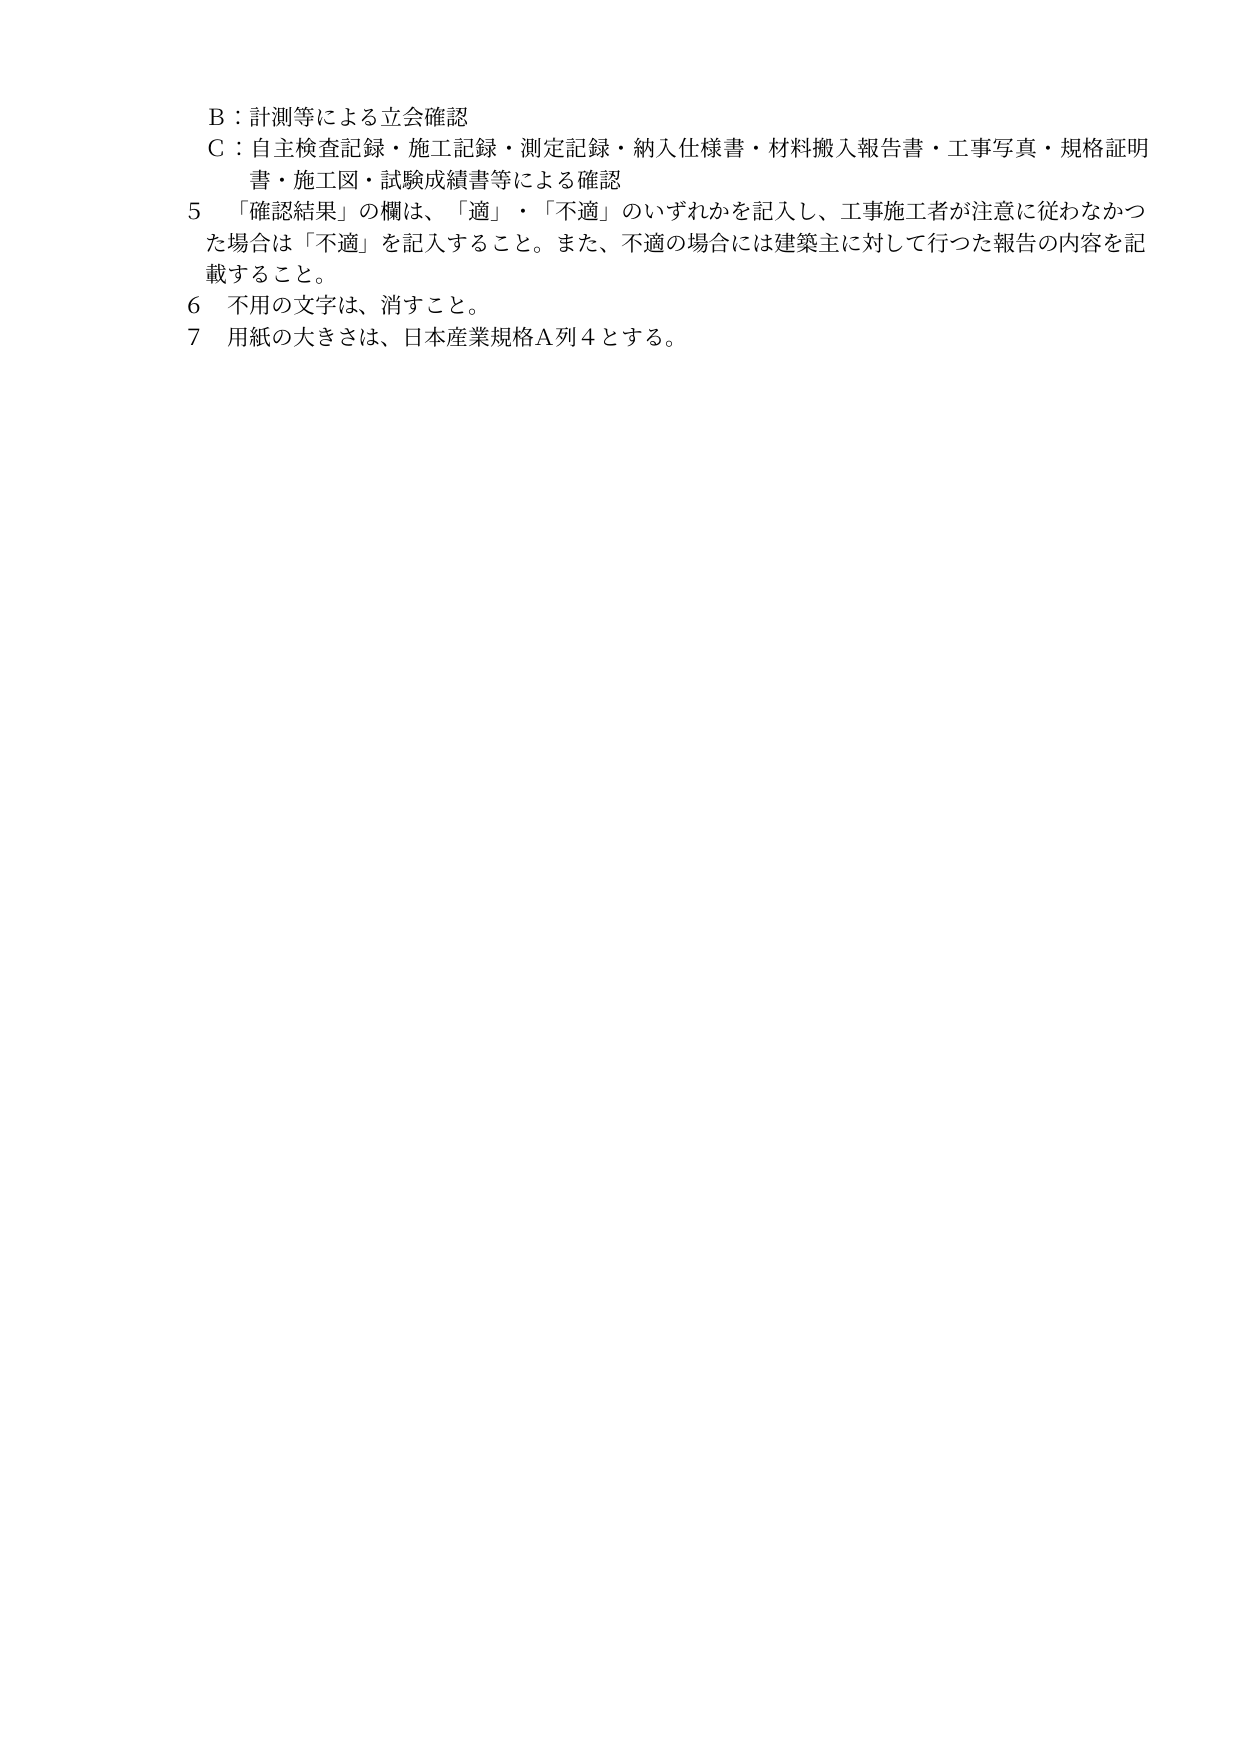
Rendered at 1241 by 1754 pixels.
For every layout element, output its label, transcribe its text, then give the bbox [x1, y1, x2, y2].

text ６ 不用の文字は、消すこと。 [118, 289, 1152, 320]
text ７ 用紙の大きさは、日本産業規格Ａ列４とする。 [184, 320, 1152, 352]
text Ｃ：自主検査記録・施工記録・測定記録・納入仕様書・材料搬入報告書・工事写真・規格証明書・施工図・試験成績書等による確認 [206, 131, 1152, 194]
text ５ 「確認結果」の欄は、「適」・「不適」のいずれかを記入し、工事施工者が注意に従わなかつた場合は「不適」を記入すること。また、不適の場合には建築主に対して行つた報告の内容を記載すること。 [184, 194, 1152, 289]
text Ｂ：計測等による立会確認 [118, 100, 1152, 131]
